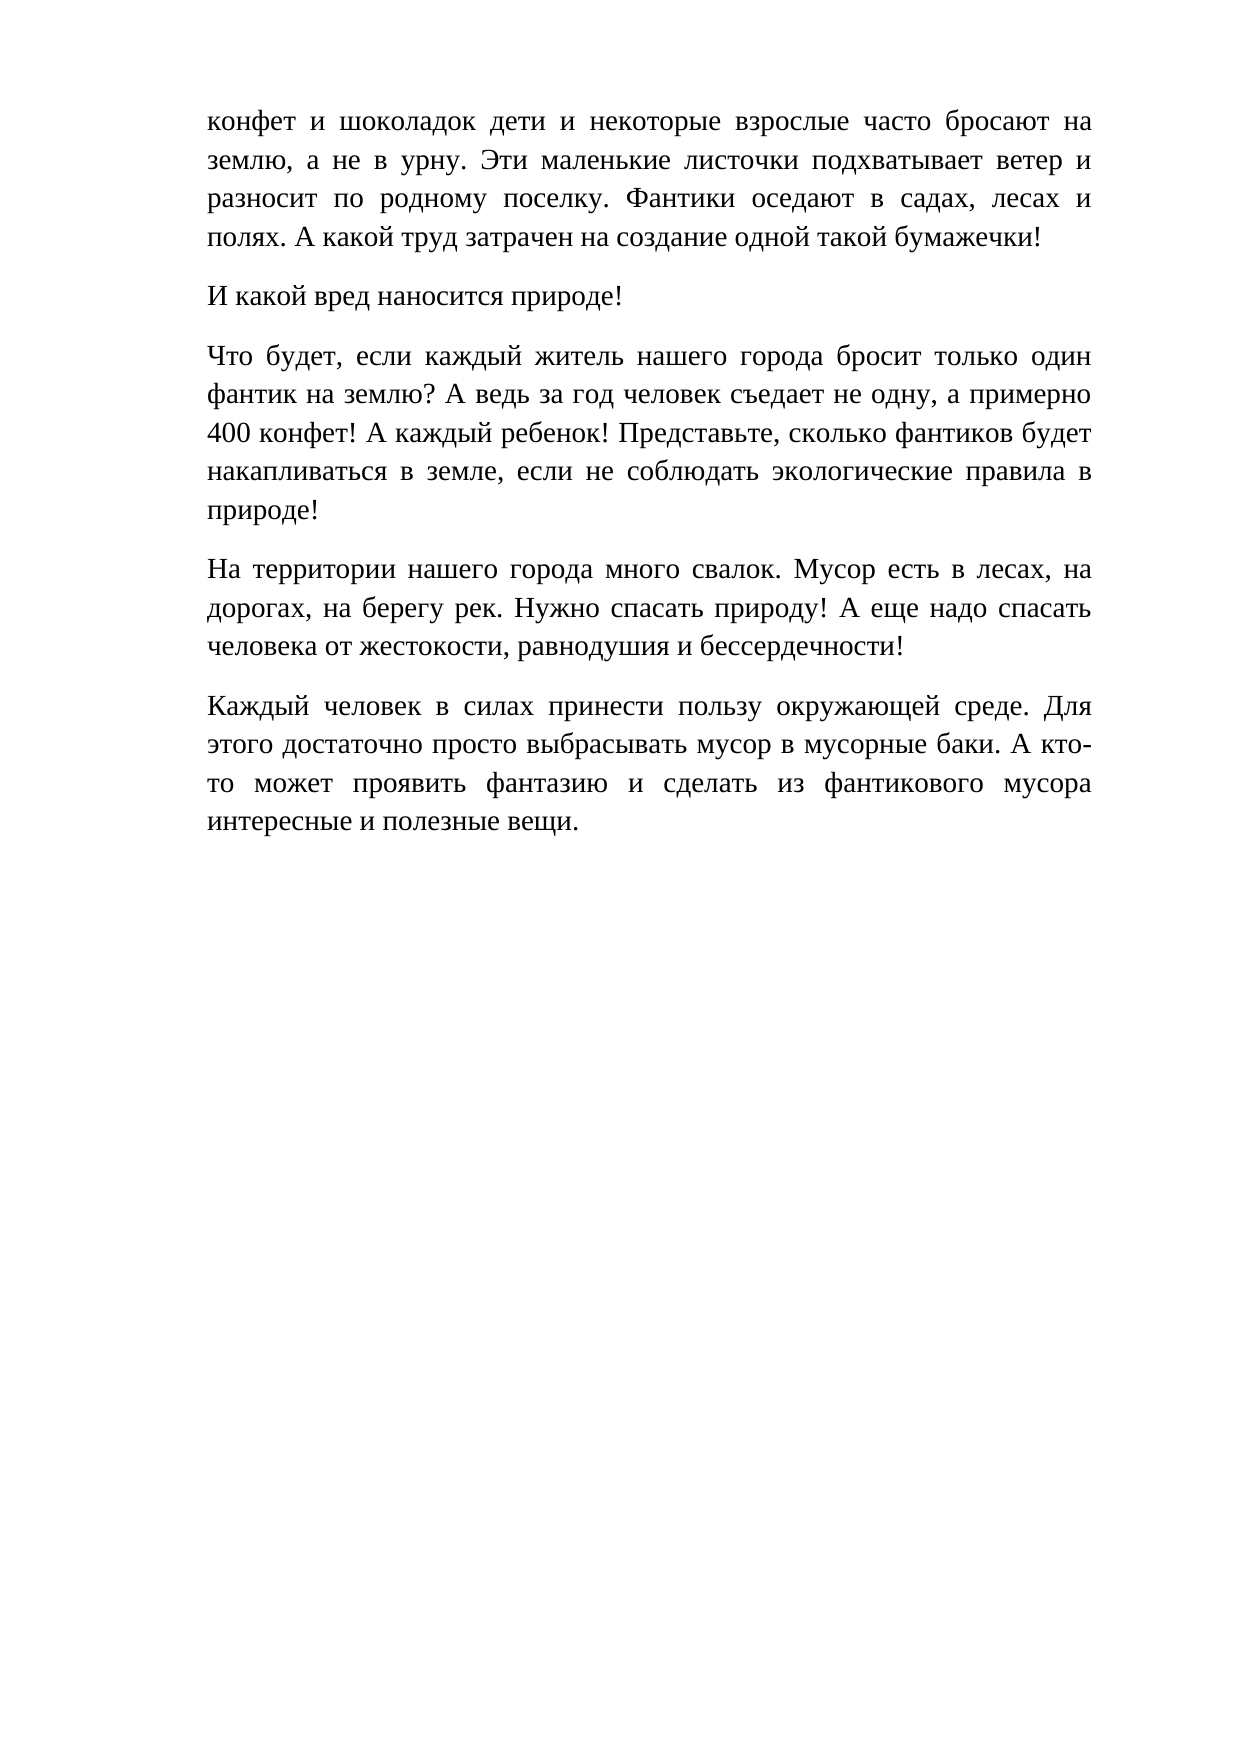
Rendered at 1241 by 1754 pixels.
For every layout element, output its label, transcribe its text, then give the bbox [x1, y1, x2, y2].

text И какой вред наносится природе! [207, 278, 1093, 312]
text На территории нашего города много свалок. Мусор есть в лесах, на дорогах, на берегу рек. Нужно спасать природу! А еще надо спасать человека от жестокости, равнодушия и бессердечности! [207, 551, 1093, 662]
text Каждый человек в силах принести пользу окружающей среде. Для этого достаточно просто выбрасывать мусор в мусорные баки. А кто-то может проявить фантазию и сделать из фантикового мусора интересные и полезные вещи. [207, 688, 1093, 837]
text Что будет, если каждый житель нашего города бросит только один фантик на землю? А ведь за год человек съедает не одну, а примерно 400 конфет! А каждый ребенок! Представьте, сколько фантиков будет накапливаться в земле, если не соблюдать экологические правила в природе! [207, 338, 1093, 526]
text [207, 103, 1093, 253]
